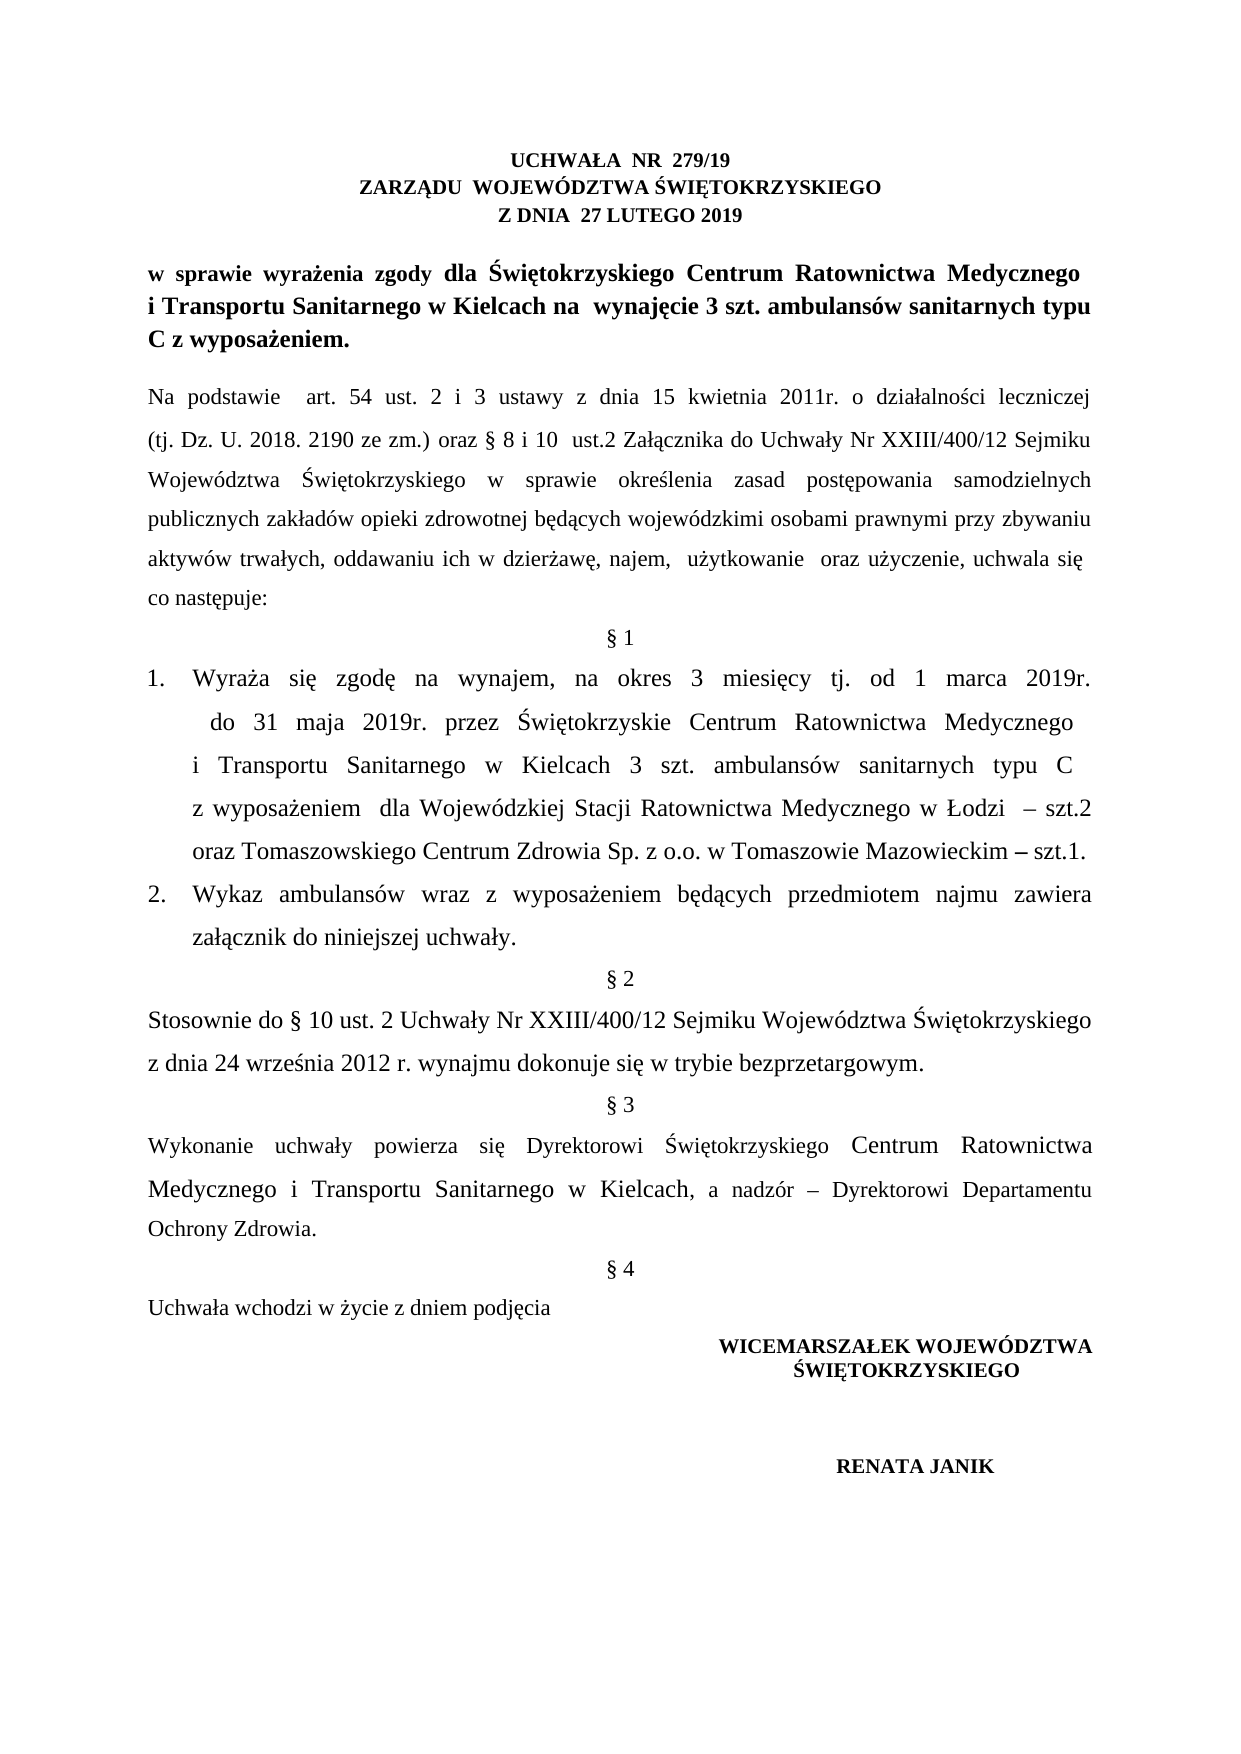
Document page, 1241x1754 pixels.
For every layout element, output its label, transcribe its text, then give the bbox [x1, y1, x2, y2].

text § 4 [148, 1255, 1093, 1281]
text Uchwała wchodzi w życie z dniem podjęcia [148, 1294, 1093, 1321]
text ŚWIĘTOKRZYSKIEGO [148, 1358, 1093, 1382]
text Stosownie do § 10 ust. 2 Uchwały Nr XXIII/400/12 Sejmiku Województwa Świętokrzyskiego z dnia 24 września 2012 r. wynajmu dokonuje się w trybie bezprzetargowym. [148, 1005, 1093, 1077]
list Wyraża się zgodę na wynajem, na okres 3 miesięcy tj. od 1 marca 2019r. do 31 maja 2019r. przez Świętokrzyskie Centrum Ratownictwa Medycznego i Transportu Sanitarnego w Kielcach 3 szt. ambulansów sanitarnych typu C z wyposażeniem dla Wojewódzkiej Stacji Ratownictwa Medycznego w Łodzi – szt.2 oraz Tomaszowskiego Centrum Zdrowia Sp. z o.o. w Tomaszowie Mazowieckim – szt.1. [146, 663, 1093, 865]
text ZARZĄDU WOJEWÓDZTWA ŚWIĘTOKRZYSKIEGO [148, 175, 1093, 199]
text § 2 [148, 965, 1093, 992]
text Z DNIA 27 LUTEGO 2019 [148, 203, 1093, 227]
text § 1 [148, 624, 1093, 650]
text WICEMARSZAŁEK WOJEWÓDZTWA [148, 1334, 1093, 1358]
text § 3 [148, 1091, 1093, 1117]
text w sprawie wyrażenia zgody dla Świętokrzyskiego Centrum Ratownictwa Medycznego i Transportu Sanitarnego w Kielcach na wynajęcie 3 szt. ambulansów sanitarnych typu C z wyposażeniem. [148, 258, 1093, 353]
text Na podstawie art. 54 ust. 2 i 3 ustawy z dnia 15 kwietnia 2011r. o działalności leczniczej (tj. Dz. U. 2018. 2190 ze zm.) oraz § 8 i 10 ust.2 Załącznika do Uchwały Nr XXIII/400/12 Sejmiku Województwa Świętokrzyskiego w sprawie określenia zasad postępowania samodzielnych publicznych zakładów opieki zdrowotnej będących wojewódzkimi osobami prawnymi przy zbywaniu aktywów trwałych, oddawaniu ich w dzierżawę, najem, użytkowanie oraz użyczenie, uchwala się co następuje: [148, 383, 1093, 611]
text Wykonanie uchwały powierza się Dyrektorowi Świętokrzyskiego Centrum Ratownictwa Medycznego i Transportu Sanitarnego w Kielcach, a nadzór – Dyrektorowi Departamentu Ochrony Zdrowia. [148, 1131, 1093, 1242]
text RENATA JANIK [738, 1454, 1093, 1478]
text UCHWAŁA NR 279/19 [148, 148, 1093, 172]
list Wykaz ambulansów wraz z wyposażeniem będących przedmiotem najmu zawiera załącznik do niniejszej uchwały. [148, 879, 1093, 951]
